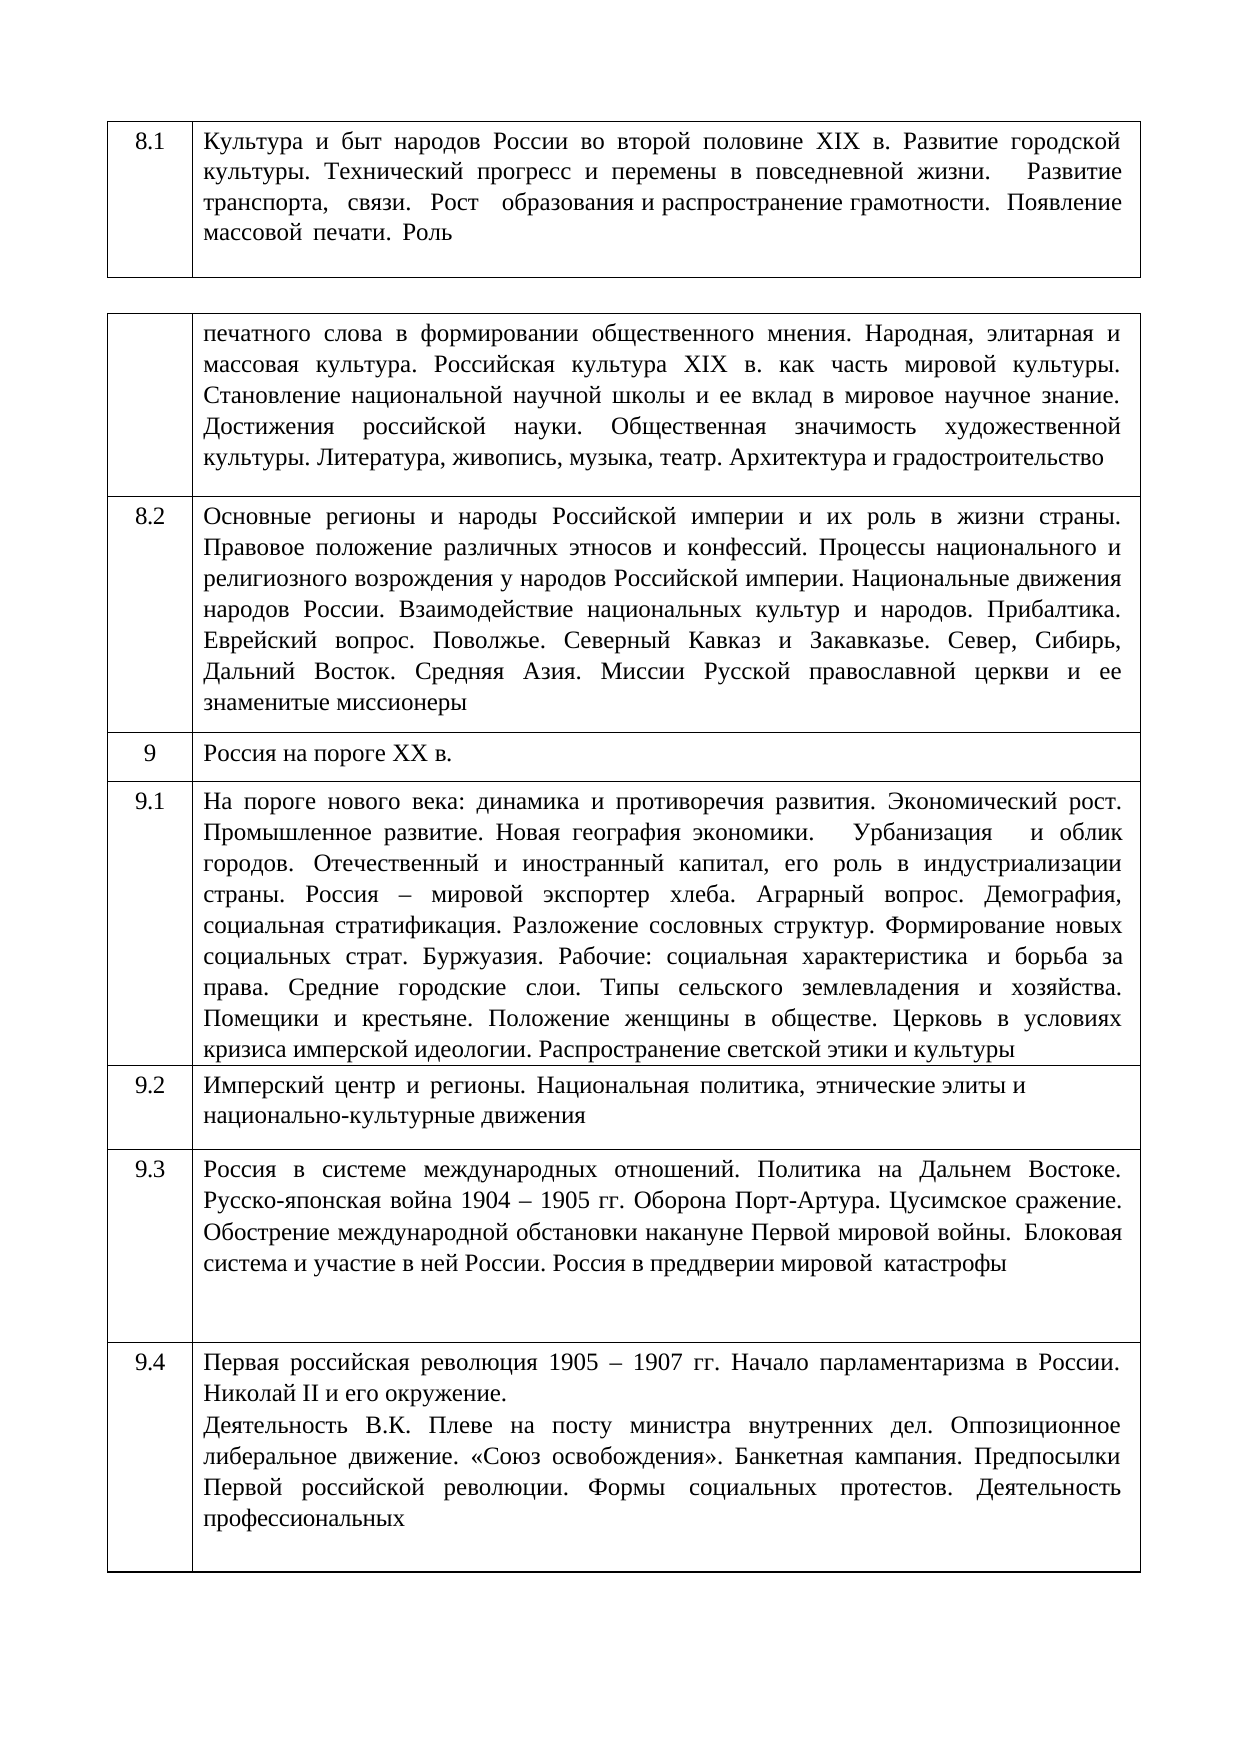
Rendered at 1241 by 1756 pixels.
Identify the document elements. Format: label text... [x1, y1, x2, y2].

table_cell 9.4 [108, 1343, 192, 1571]
table_cell На пороге нового века: динамика и противоречия развития. Экономический рост. Промышленное развитие. Новая география экономики. Урбанизация и облик городов. Отечественный и иностранный капитал, его роль в индустриализации страны. Россия – мировой экспортер хлеба. Аграрный вопрос. Демография, социальная стратификация. Разложение сословных структур. Формирование новых социальных страт. Буржуазия. Рабочие: социальная характеристика и борьба за права. Средние городские слои. Типы сельского землевладения и хозяйства. Помещики и крестьяне. Положение женщины в обществе. Церковь в условиях кризиса имперской идеологии. Распространение светской этики и культуры [193, 782, 1140, 1065]
table_cell 8.2 [108, 497, 192, 732]
table_cell Основные регионы и народы Российской империи и их роль в жизни страны. Правовое положение различных этносов и конфессий. Процессы национального и религиозного возрождения у народов Российской империи. Национальные движения народов России. Взаимодействие национальных культур и народов. Прибалтика. Еврейский вопрос. Поволжье. Северный Кавказ и Закавказье. Север, Сибирь, Дальний Восток. Средняя Азия. Миссии Русской православной церкви и ее знаменитые миссионеры [193, 497, 1140, 732]
table_cell Культура и быт народов России во второй половине XIX в. Развитие городской культуры. Технический прогресс и перемены в повседневной жизни. Развитие транспорта, связи. Рост образования и распространение грамотности. Появление массовой печати. Роль [193, 122, 1140, 277]
table_cell Первая российская революция 1905 – 1907 гг. Начало парламентаризма в России. Николай II и его окружение. Деятельность В.К. Плеве на посту министра внутренних дел. Оппозиционное либеральное движение. «Союз освобождения». Банкетная кампания. Предпосылки Первой российской революции. Формы социальных протестов. Деятельность профессиональных [193, 1343, 1140, 1571]
table_cell 9.3 [108, 1150, 192, 1342]
table_cell Имперский центр и регионы. Национальная политика, этнические элиты и национально-культурные движения [193, 1066, 1140, 1149]
table_header печатного слова в формировании общественного мнения. Народная, элитарная и массовая культура. Российская культура XIX в. как часть мировой культуры. Становление национальной научной школы и ее вклад в мировое научное знание. Достижения российской науки. Общественная значимость художественной культуры. Литература, живопись, музыка, театр. Архитектура и градостроительство [193, 314, 1140, 496]
table_cell Россия на пороге XX в. [193, 733, 1140, 781]
table_cell 8.1 [108, 122, 192, 277]
table_cell 9.1 [108, 782, 192, 1065]
table_header [108, 314, 192, 496]
table_cell 9.2 [108, 1066, 192, 1149]
table_cell 9 [108, 733, 192, 781]
table_cell Россия в системе международных отношений. Политика на Дальнем Востоке. Русско-японская война 1904 – 1905 гг. Оборона Порт-Артура. Цусимское сражение. Обострение международной обстановки накануне Первой мировой войны. Блоковая система и участие в ней России. Россия в преддверии мировой катастрофы [193, 1150, 1140, 1342]
